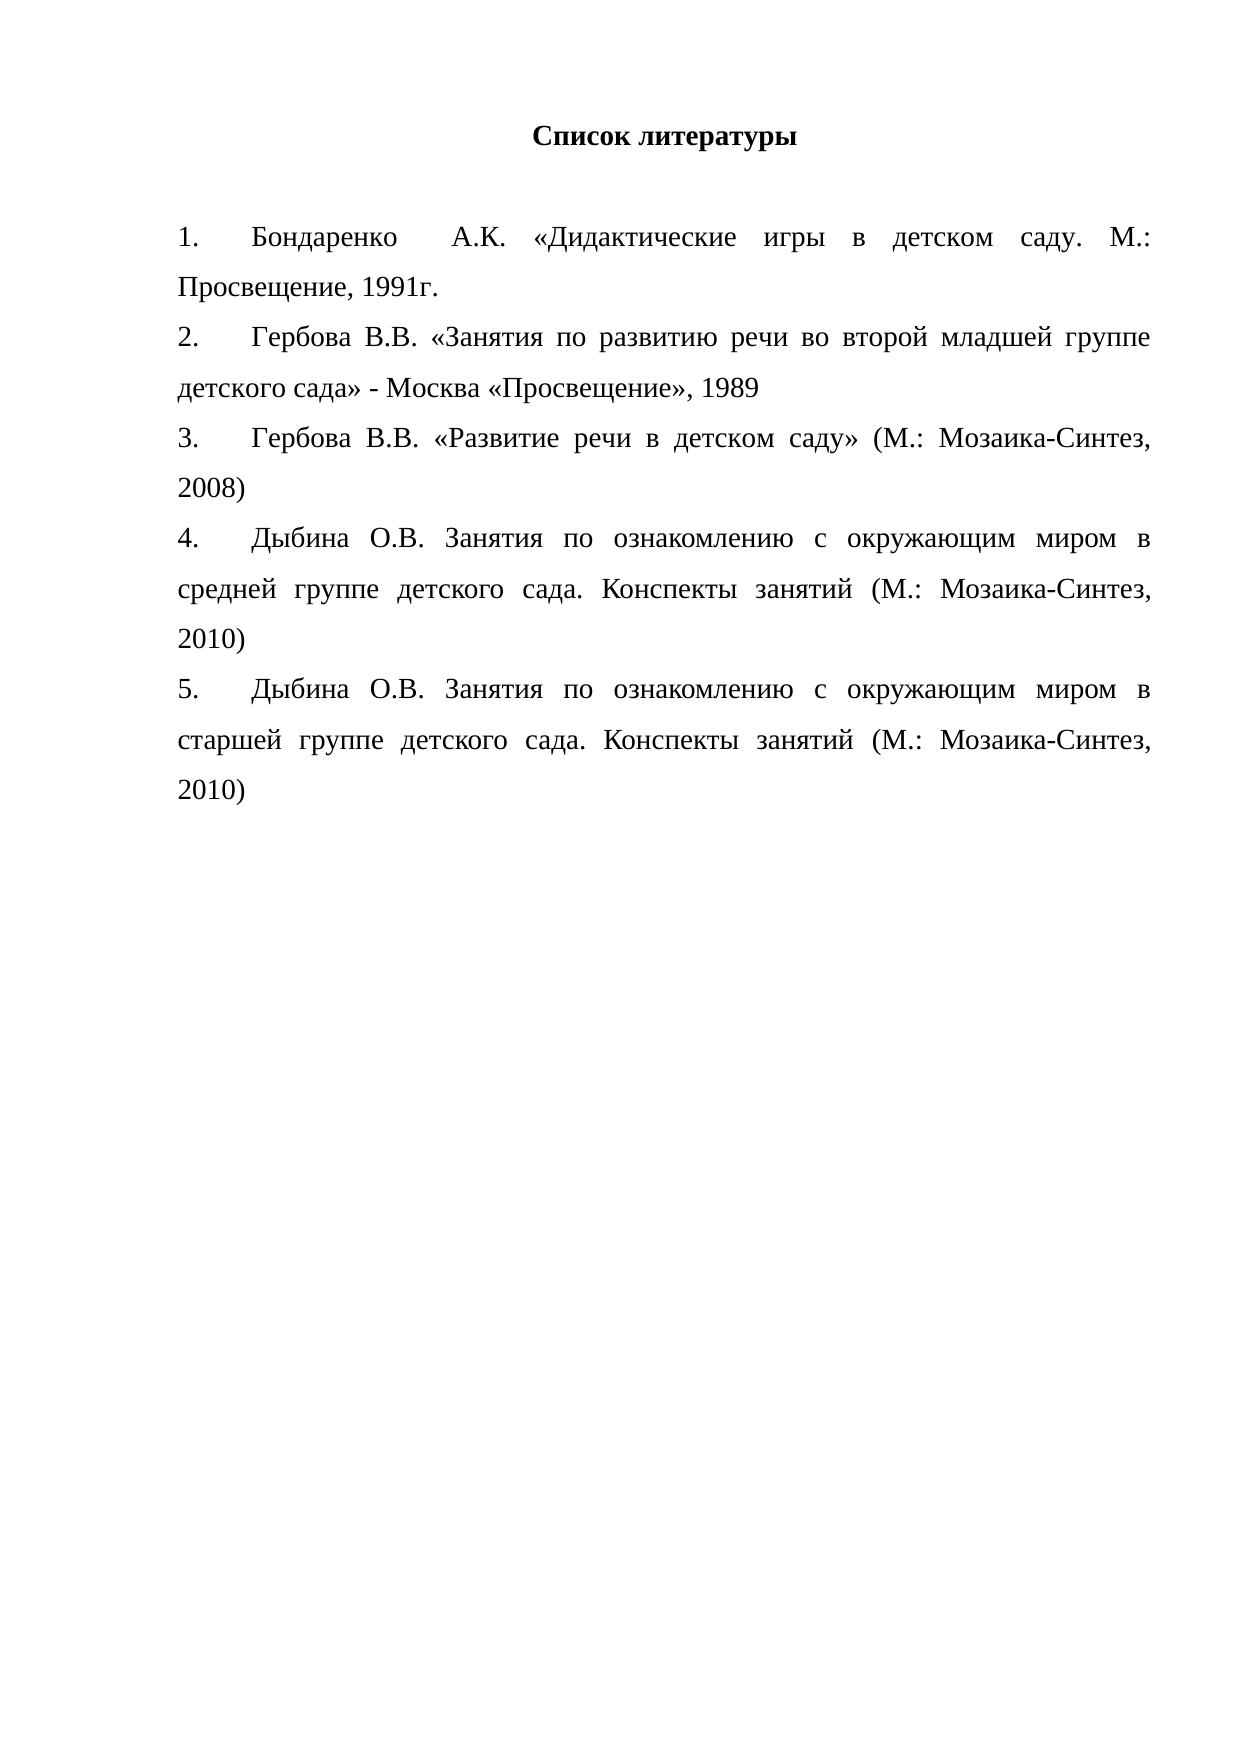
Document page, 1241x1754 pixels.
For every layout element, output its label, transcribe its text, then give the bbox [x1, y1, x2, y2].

list Гербова В.В. «Развитие речи в детском саду» (М.: Мозаика-Синтез, 2008) [177, 420, 1152, 504]
subtitle Дыбина О.В. Занятия по ознакомлению с окружающим миром в старшей группе детского сада. Конспекты занятий (М.: Мозаика-Синтез, 2010) [177, 672, 1152, 806]
list Гербова В.В. «Занятия по развитию речи во второй младшей группе детского сада» - Москва «Просвещение», 1989 [177, 319, 1152, 403]
list Бондаренко А.К. «Дидактические игры в детском саду. М.: Просвещение, 1991г. [177, 219, 1152, 303]
subtitle Дыбина О.В. Занятия по ознакомлению с окружающим миром в средней группе детского сада. Конспекты занятий (М.: Мозаика-Синтез, 2010) [177, 521, 1152, 655]
text Список литературы [177, 118, 1152, 152]
